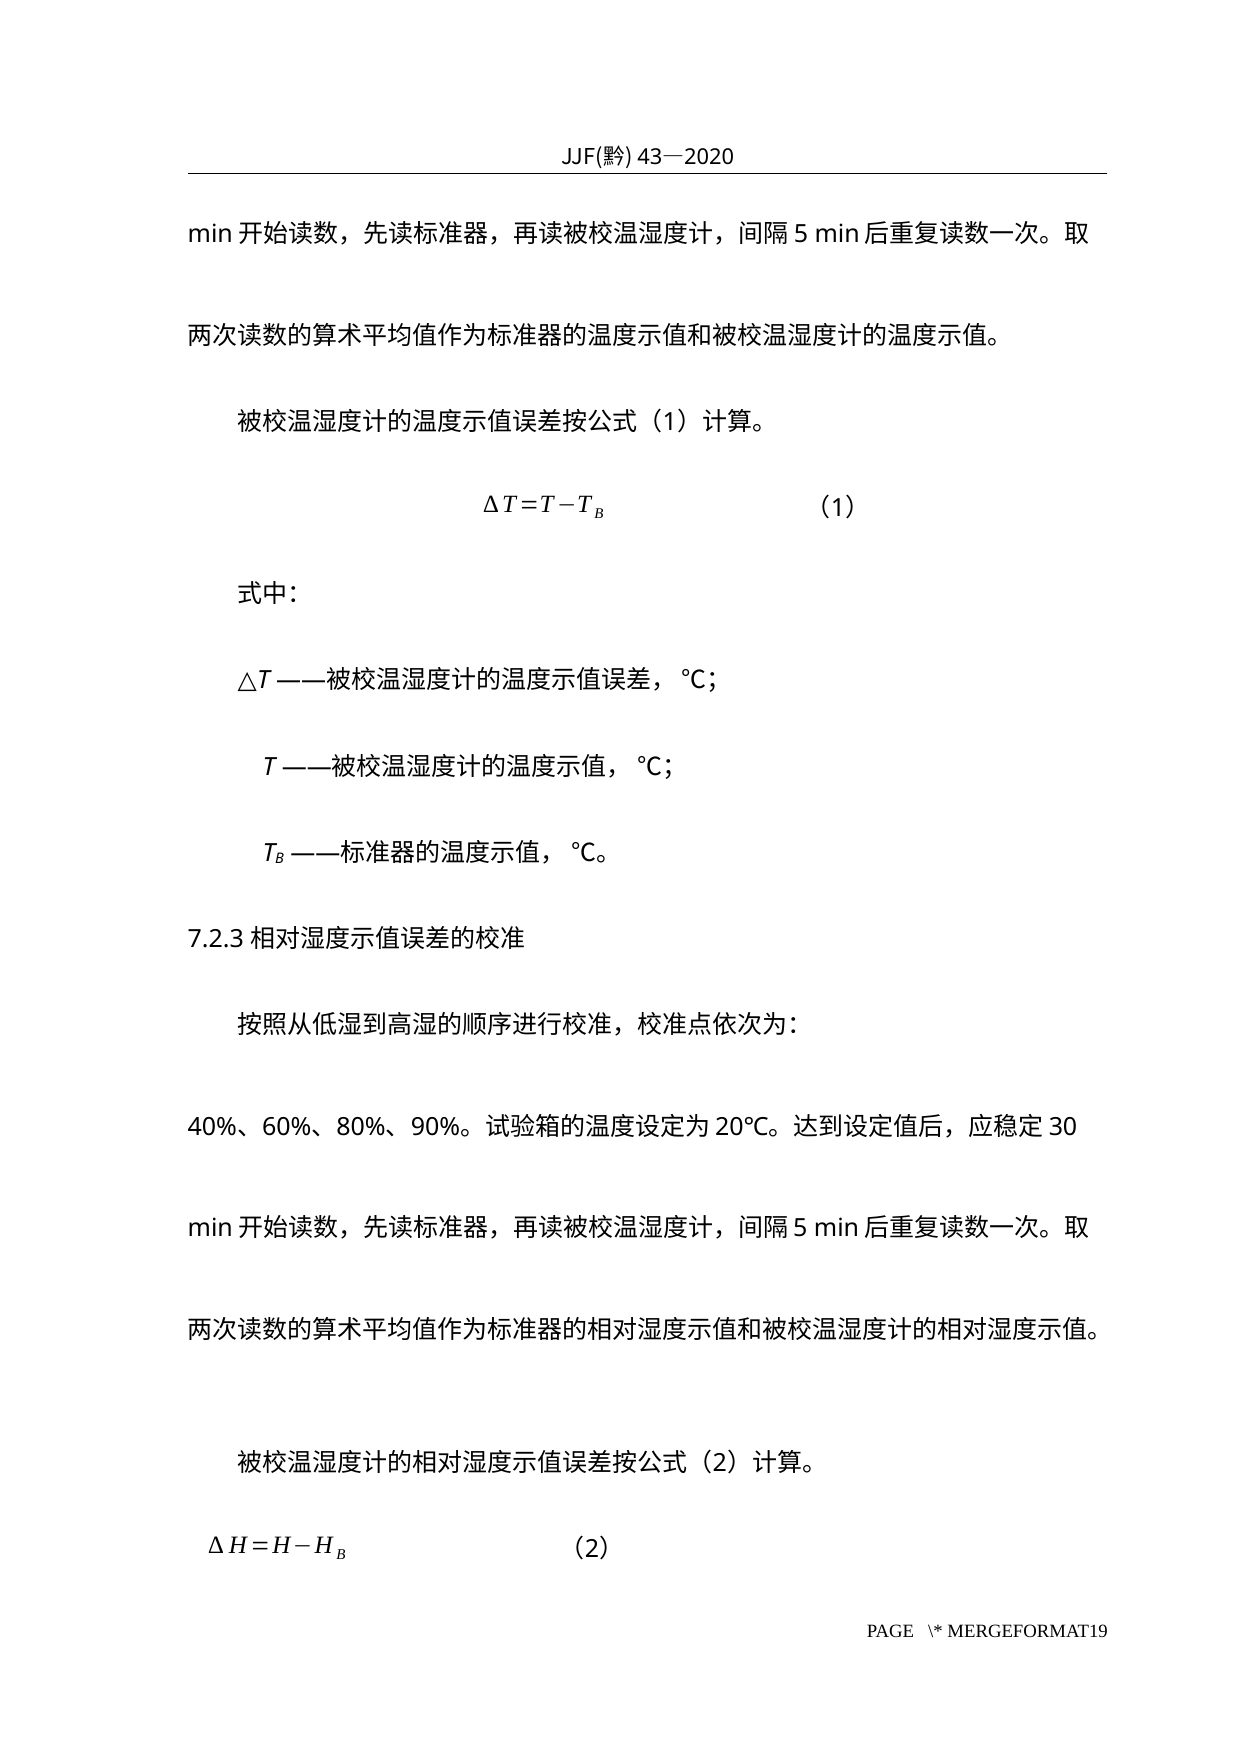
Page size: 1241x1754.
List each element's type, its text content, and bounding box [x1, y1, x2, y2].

text △T ——被校温湿度计的温度示值误差， ℃； [187, 644, 1107, 712]
text 按照从低湿到高湿的顺序进行校准，校准点依次为：40%、60%、80%、90%。试验箱的温度设定为20℃。达到设定值后，应稳定30 min开始读数，先读标准器，再读被校温湿度计，间隔5 min后重复读数一次。取两次读数的算术平均值作为标准器的相对湿度示值和被校温湿度计的相对湿度示值。 [187, 988, 1107, 1413]
text 7.2.3 相对湿度示值误差的校准 [187, 902, 1107, 970]
text 被校温湿度计的温度示值误差按公式（1）计算。 [187, 386, 1107, 454]
text 式中： [187, 558, 1107, 626]
text T ——被校温湿度计的温度示值， ℃； [187, 730, 1107, 798]
text TB ——标准器的温度示值， ℃。 [187, 816, 1107, 884]
text （2） [187, 1513, 1107, 1581]
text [187, 198, 1107, 368]
text 被校温湿度计的相对湿度示值误差按公式（2）计算。 [187, 1427, 1107, 1495]
text （1） [187, 472, 1107, 540]
